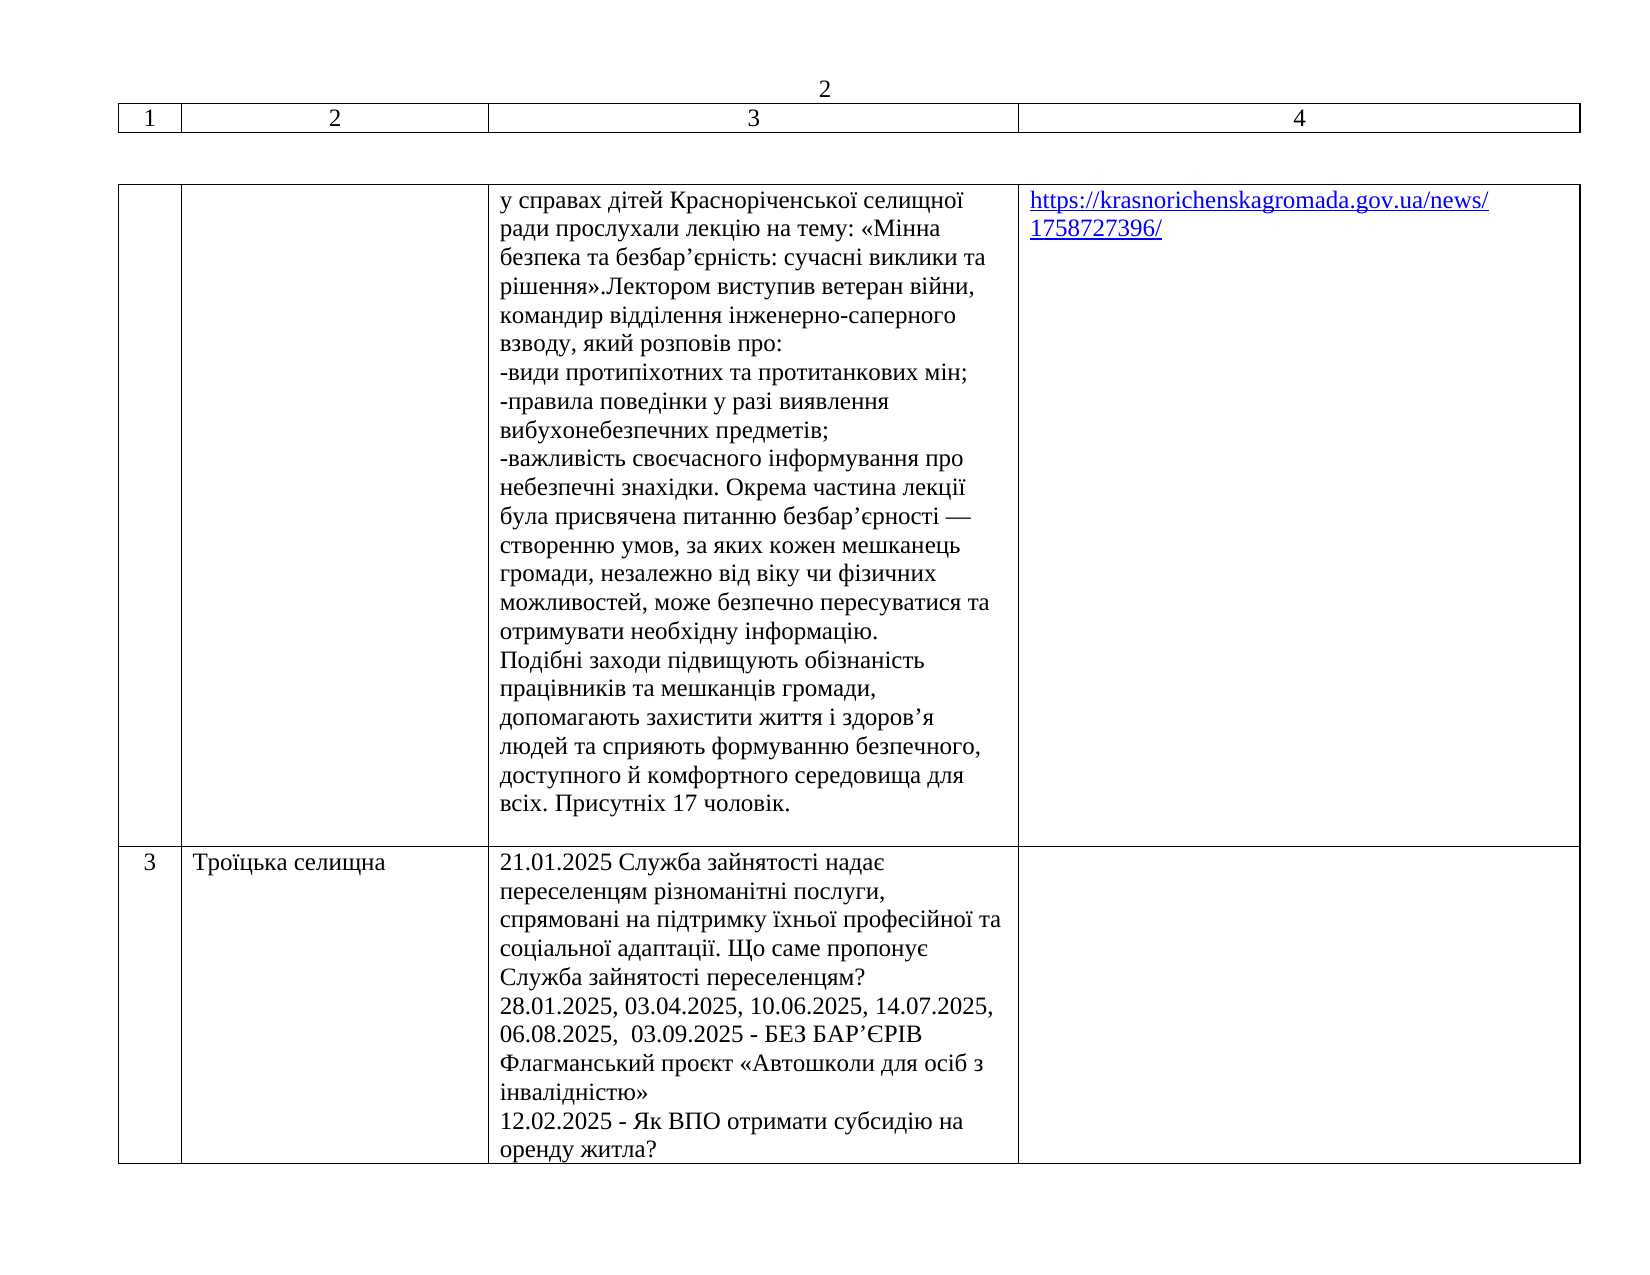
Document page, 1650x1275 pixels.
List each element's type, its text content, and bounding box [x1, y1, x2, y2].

table_cell Троїцька селищна [182, 847, 488, 1163]
table_cell 3 [119, 847, 181, 1163]
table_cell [1019, 185, 1579, 846]
table_cell [1019, 847, 1579, 1163]
table_cell 2 [119, 185, 181, 846]
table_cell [182, 185, 488, 846]
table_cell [489, 185, 1018, 846]
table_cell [489, 847, 1018, 1163]
